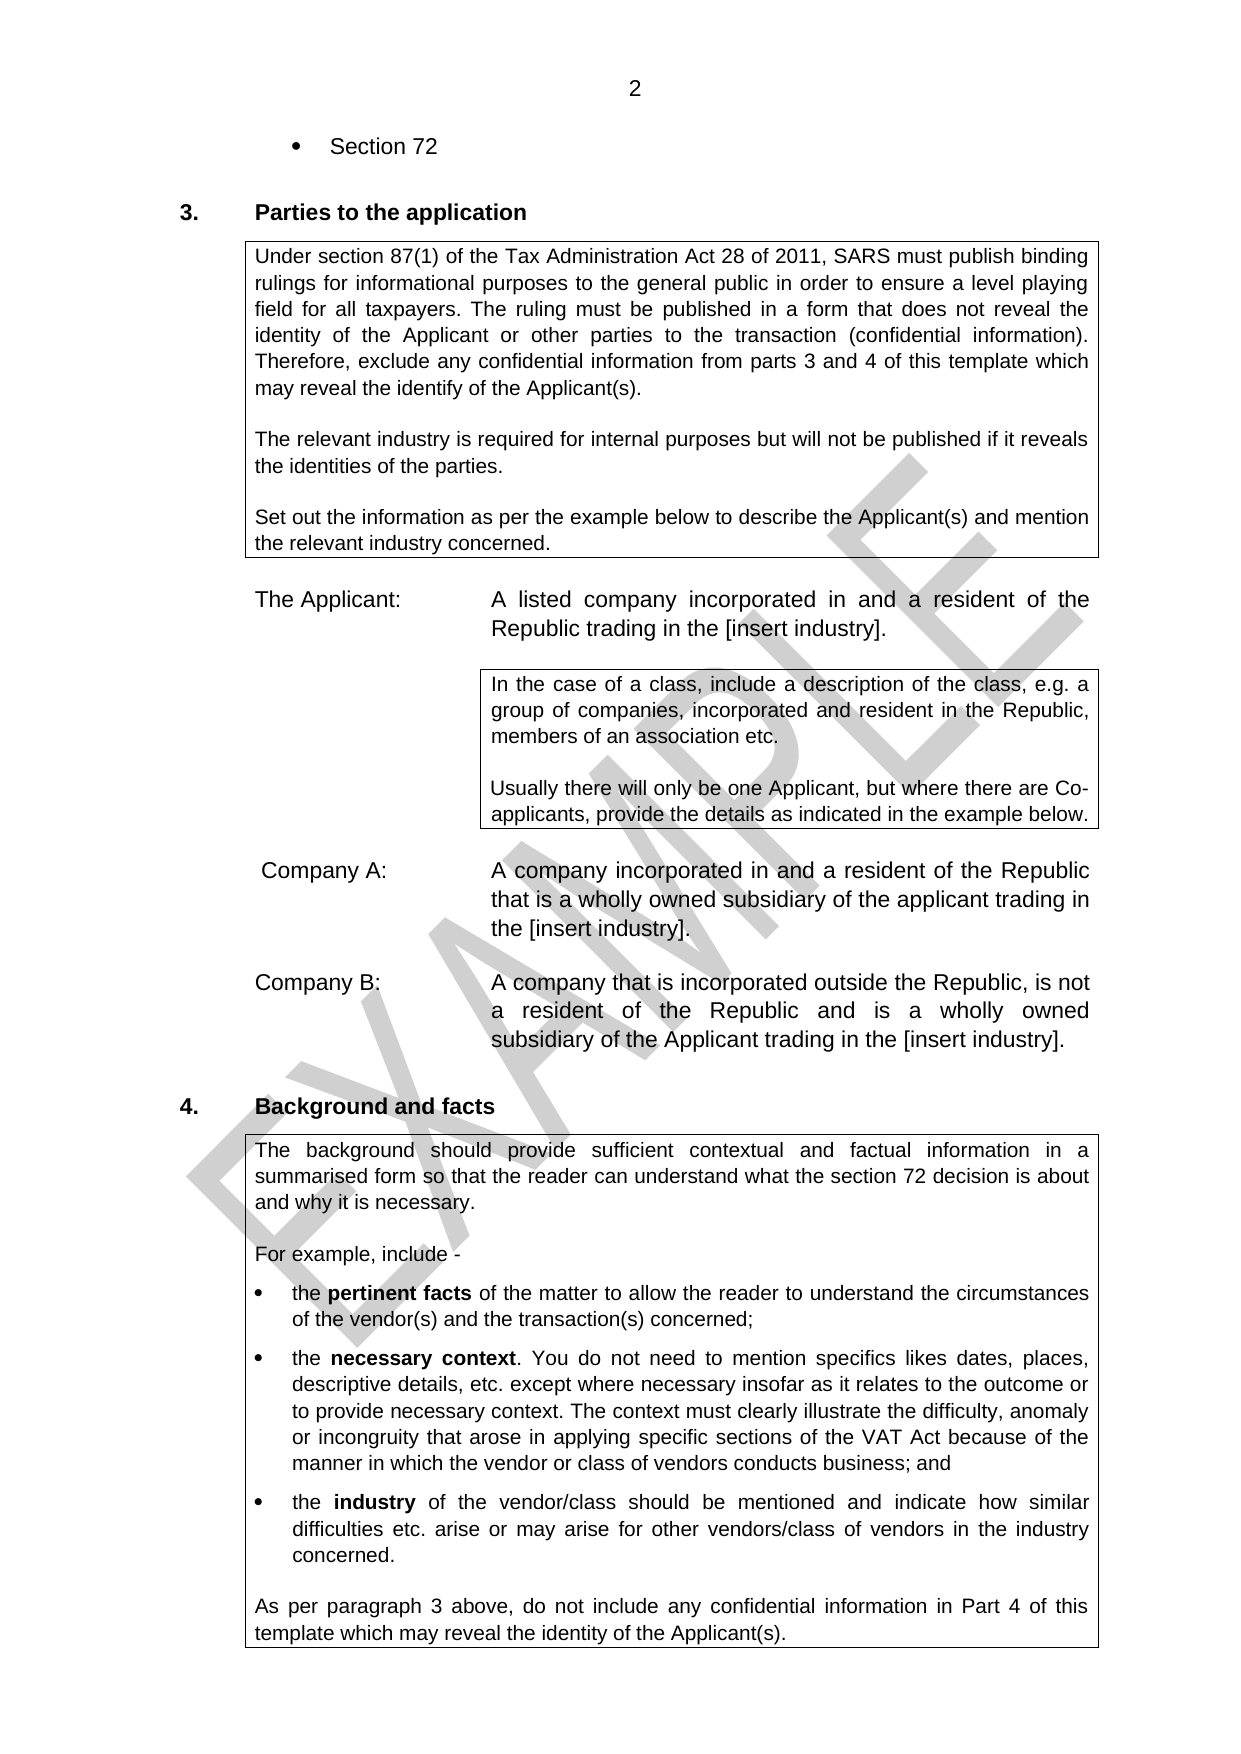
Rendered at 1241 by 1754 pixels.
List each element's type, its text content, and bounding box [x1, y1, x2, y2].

text 4. Background and facts [179, 1093, 1090, 1119]
text In the case of a class, include a description of the class, e.g. a group of companies, incorporated and resident in the Republic, members of an association etc. [481, 670, 1098, 748]
list the industry of the vendor/class should be mentioned and indicate how similar difficulties etc. arise or may arise for other vendors/class of vendors in the industry concerned. [246, 1487, 1098, 1567]
text The relevant industry is required for internal purposes but will not be published if it reveals the identities of the parties. [246, 424, 1098, 477]
list the pertinent facts of the matter to allow the reader to understand the circumstances of the vendor(s) and the transaction(s) concerned; [246, 1277, 1098, 1331]
text Company B: A company that is incorporated outside the Republic, is not a resident of the Republic and is a wholly owned subsidiary of the Applicant trading in the [insert industry]. [254, 968, 1090, 1053]
text Set out the information as per the example below to describe the Applicant(s) and mention the relevant industry concerned. [246, 502, 1098, 557]
text Under section 87(1) of the Tax Administration Act 28 of 2011, SARS must publish binding rulings for informational purposes to the general public in order to ensure a level playing field for all taxpayers. The ruling must be published in a form that does not reveal the identity of the Applicant or other parties to the transaction (confidential information). Therefore, exclude any confidential information from parts 3 and 4 of this template which may reveal the identify of the Applicant(s). [246, 242, 1098, 400]
text The Applicant: A listed company incorporated in and a resident of the Republic trading in the [insert industry]. [254, 586, 1090, 641]
text The background should provide sufficient contextual and factual information in a summarised form so that the reader can understand what the section 72 decision is about and why it is necessary. [246, 1135, 1098, 1214]
list the necessary context. You do not need to mention specifics likes dates, places, descriptive details, etc. except where necessary insofar as it relates to the outcome or to provide necessary context. The context must clearly illustrate the difficulty, anomaly or incongruity that arose in applying specific sections of the VAT Act because of the manner in which the vendor or class of vendors conducts business; and [246, 1342, 1098, 1475]
text For example, include - [246, 1238, 1098, 1265]
text Usually there will only be one Applicant, but where there are Co-applicants, provide the details as indicated in the example below. [481, 773, 1098, 828]
text As per paragraph 3 above, do not include any confidential information in Part 4 of this template which may reveal the identity of the Applicant(s). [246, 1591, 1098, 1647]
text 3. Parties to the application [179, 199, 1090, 226]
text Company A: A company incorporated in and a resident of the Republic that is a wholly owned subsidiary of the applicant trading in the [insert industry]. [254, 857, 1090, 941]
list Section 72 [292, 133, 1090, 159]
